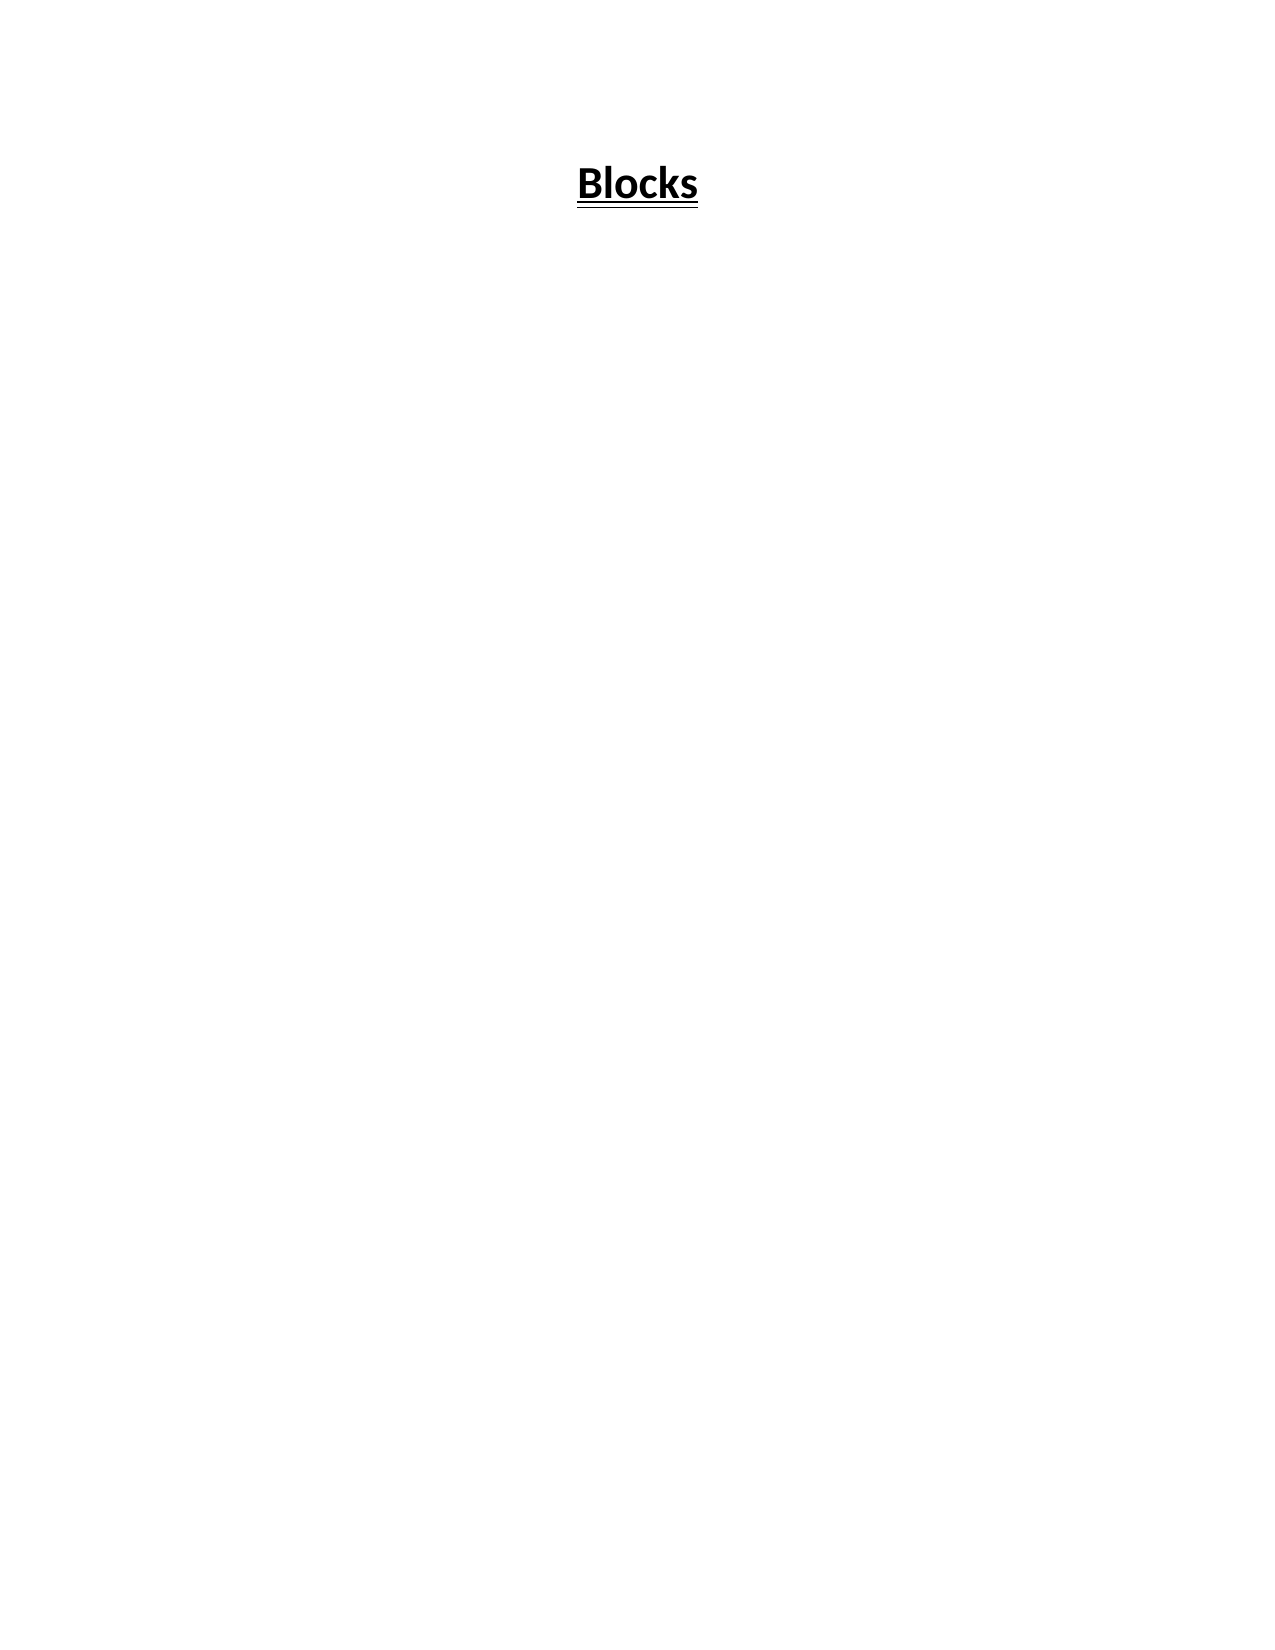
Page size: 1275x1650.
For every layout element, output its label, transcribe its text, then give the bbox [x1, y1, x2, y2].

subtitle Blocks [187, 154, 1087, 210]
